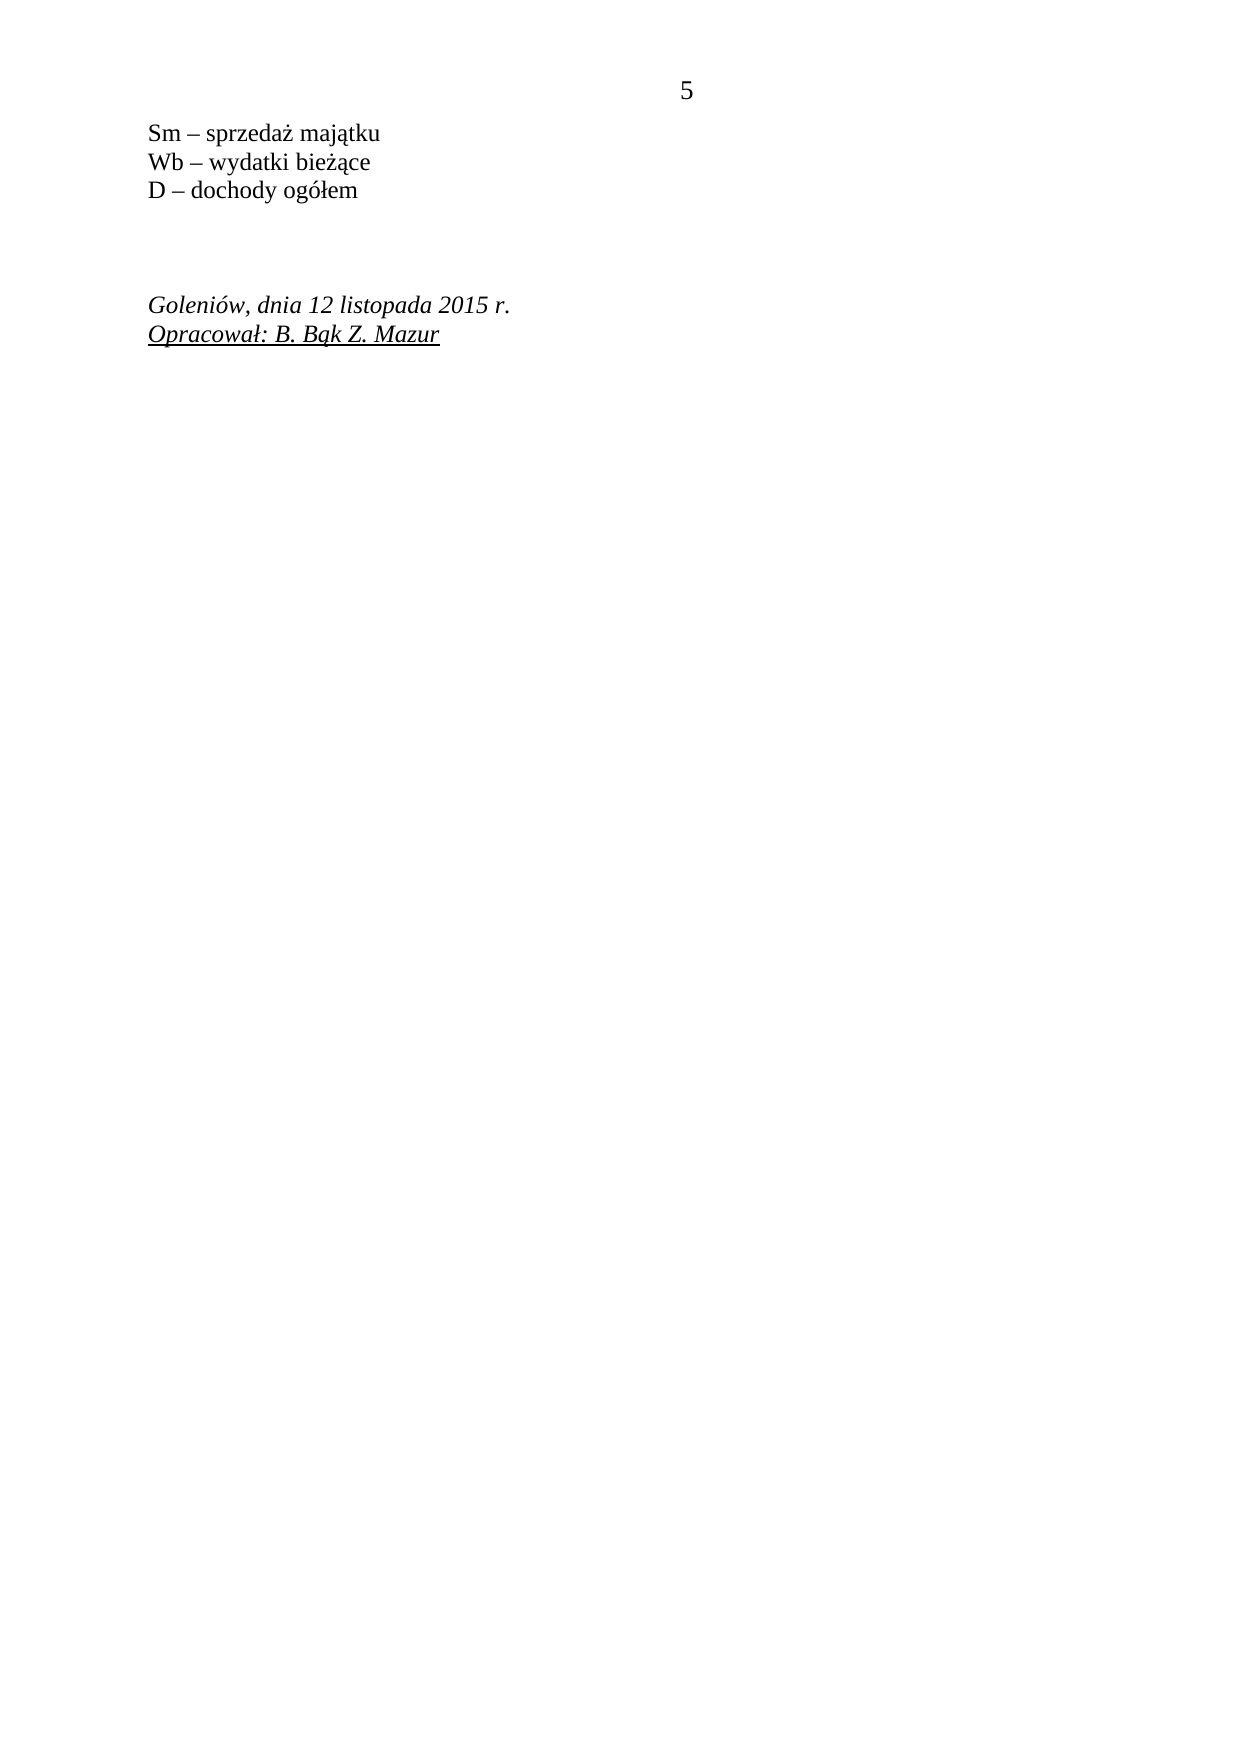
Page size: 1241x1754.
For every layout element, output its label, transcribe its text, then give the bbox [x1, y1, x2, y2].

text Wb – wydatki bieżące [148, 147, 1152, 176]
text Sm – sprzedaż majątku [148, 118, 1152, 147]
text Opracował: B. Bąk Z. Mazur [148, 319, 1152, 348]
text Goleniów, dnia 12 listopada 2015 r. [148, 291, 1152, 319]
text D – dochody ogółem [148, 176, 1152, 204]
